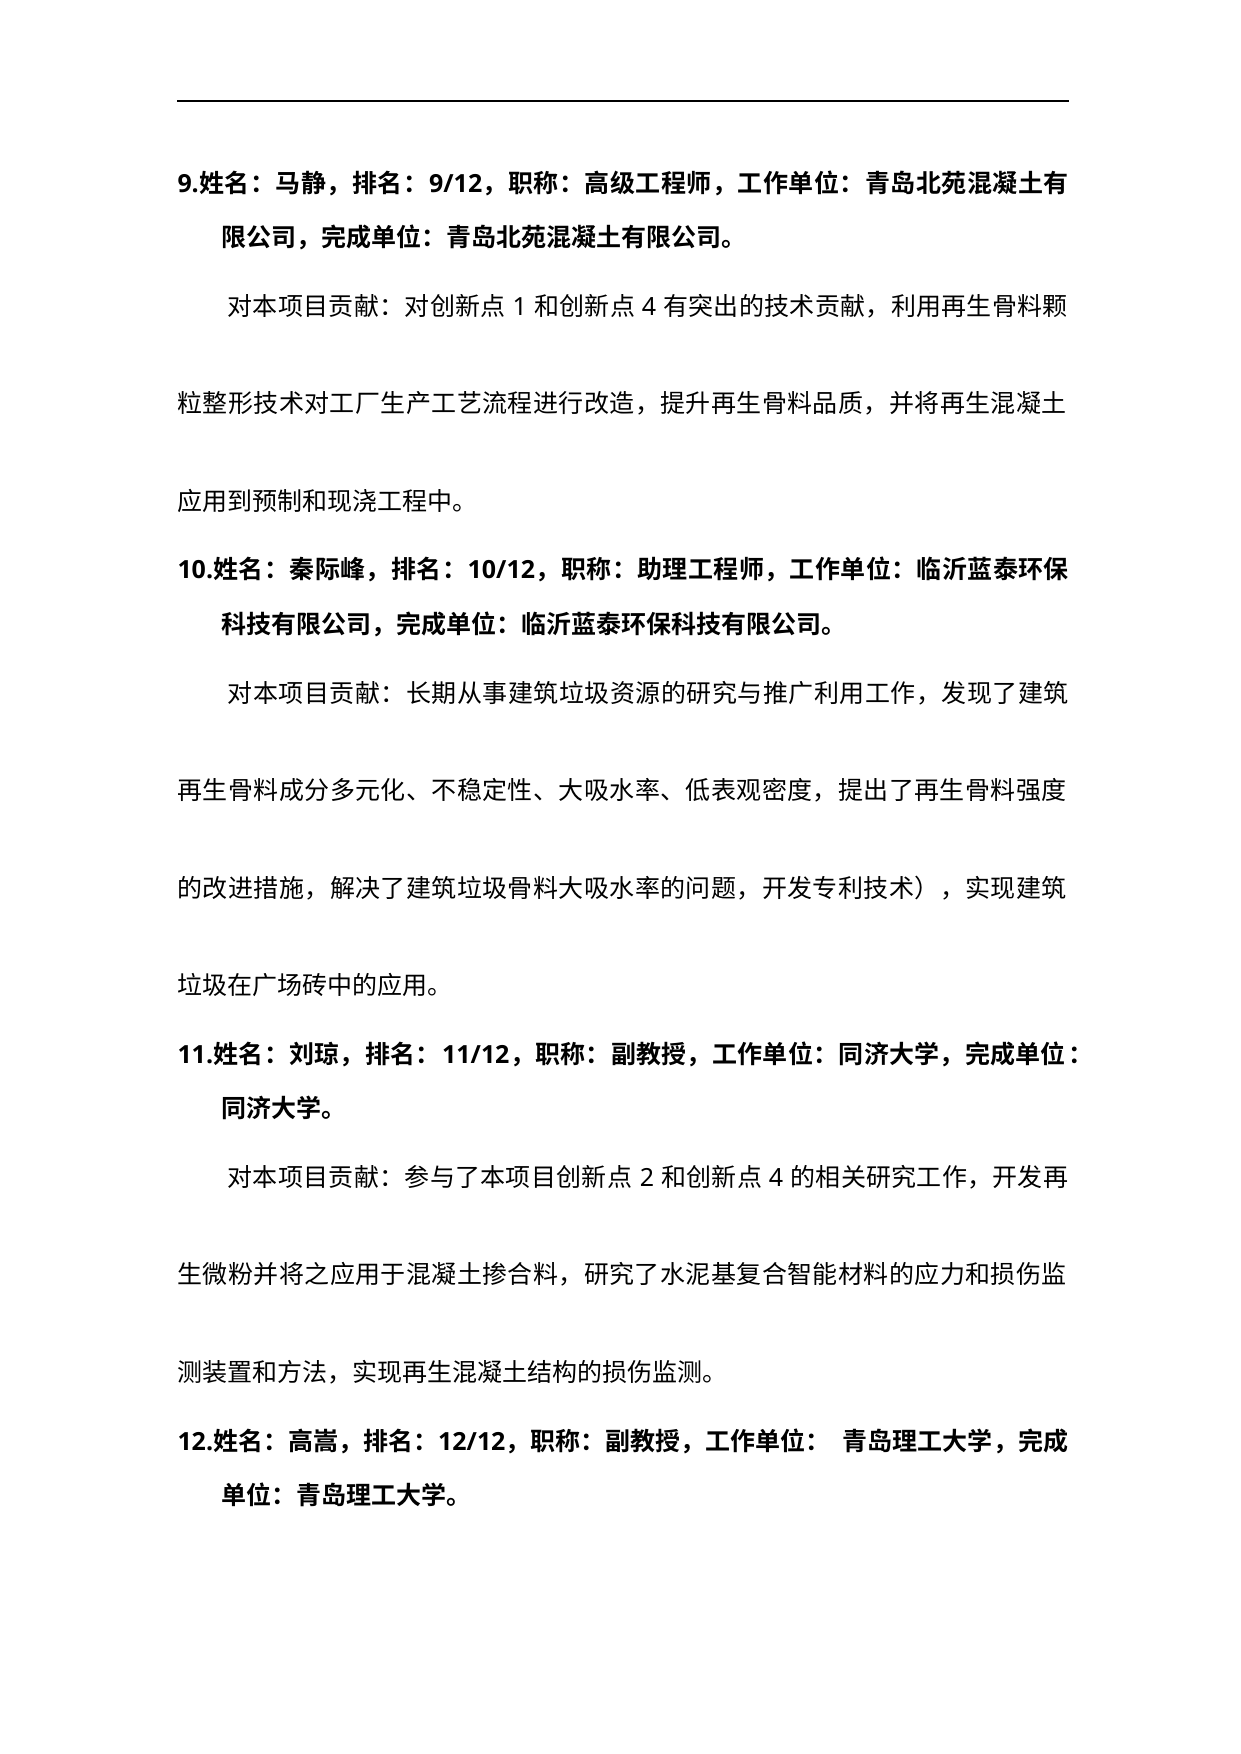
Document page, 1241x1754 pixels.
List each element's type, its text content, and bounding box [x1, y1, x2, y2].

text 12.姓名：高嵩，排名：12/12，职称：副教授，工作单位： 青岛理工大学，完成单位：青岛理工大学。 [177, 1421, 1069, 1512]
text 11.姓名：刘琼，排名：11/12，职称：副教授，工作单位：同济大学，完成单位：同济大学。 [177, 1034, 1069, 1125]
text 对本项目贡献：参与了本项目创新点 2 和创新点 4 的相关研究工作，开发再生微粉并将之应用于混凝土掺合料，研究了水泥基复合智能材料的应力和损伤监测装置和方法，实现再生混凝土结构的损伤监测。 [177, 1143, 1069, 1403]
text 10.姓名：秦际峰，排名：10/12，职称：助理工程师，工作单位：临沂蓝泰环保科技有限公司，完成单位：临沂蓝泰环保科技有限公司。 [177, 550, 1069, 641]
text 9.姓名：马静，排名：9/12，职称：高级工程师，工作单位：青岛北苑混凝土有限公司，完成单位：青岛北苑混凝土有限公司。 [177, 163, 1069, 254]
text 对本项目贡献：长期从事建筑垃圾资源的研究与推广利用工作，发现了建筑再生骨料成分多元化、不稳定性、大吸水率、低表观密度，提出了再生骨料强度的改进措施，解决了建筑垃圾骨料大吸水率的问题，开发专利技术），实现建筑垃圾在广场砖中的应用。 [177, 659, 1069, 1016]
text 对本项目贡献：对创新点 1 和创新点 4 有突出的技术贡献，利用再生骨料颗粒整形技术对工厂生产工艺流程进行改造，提升再生骨料品质，并将再生混凝土应用到预制和现浇工程中。 [177, 272, 1069, 532]
